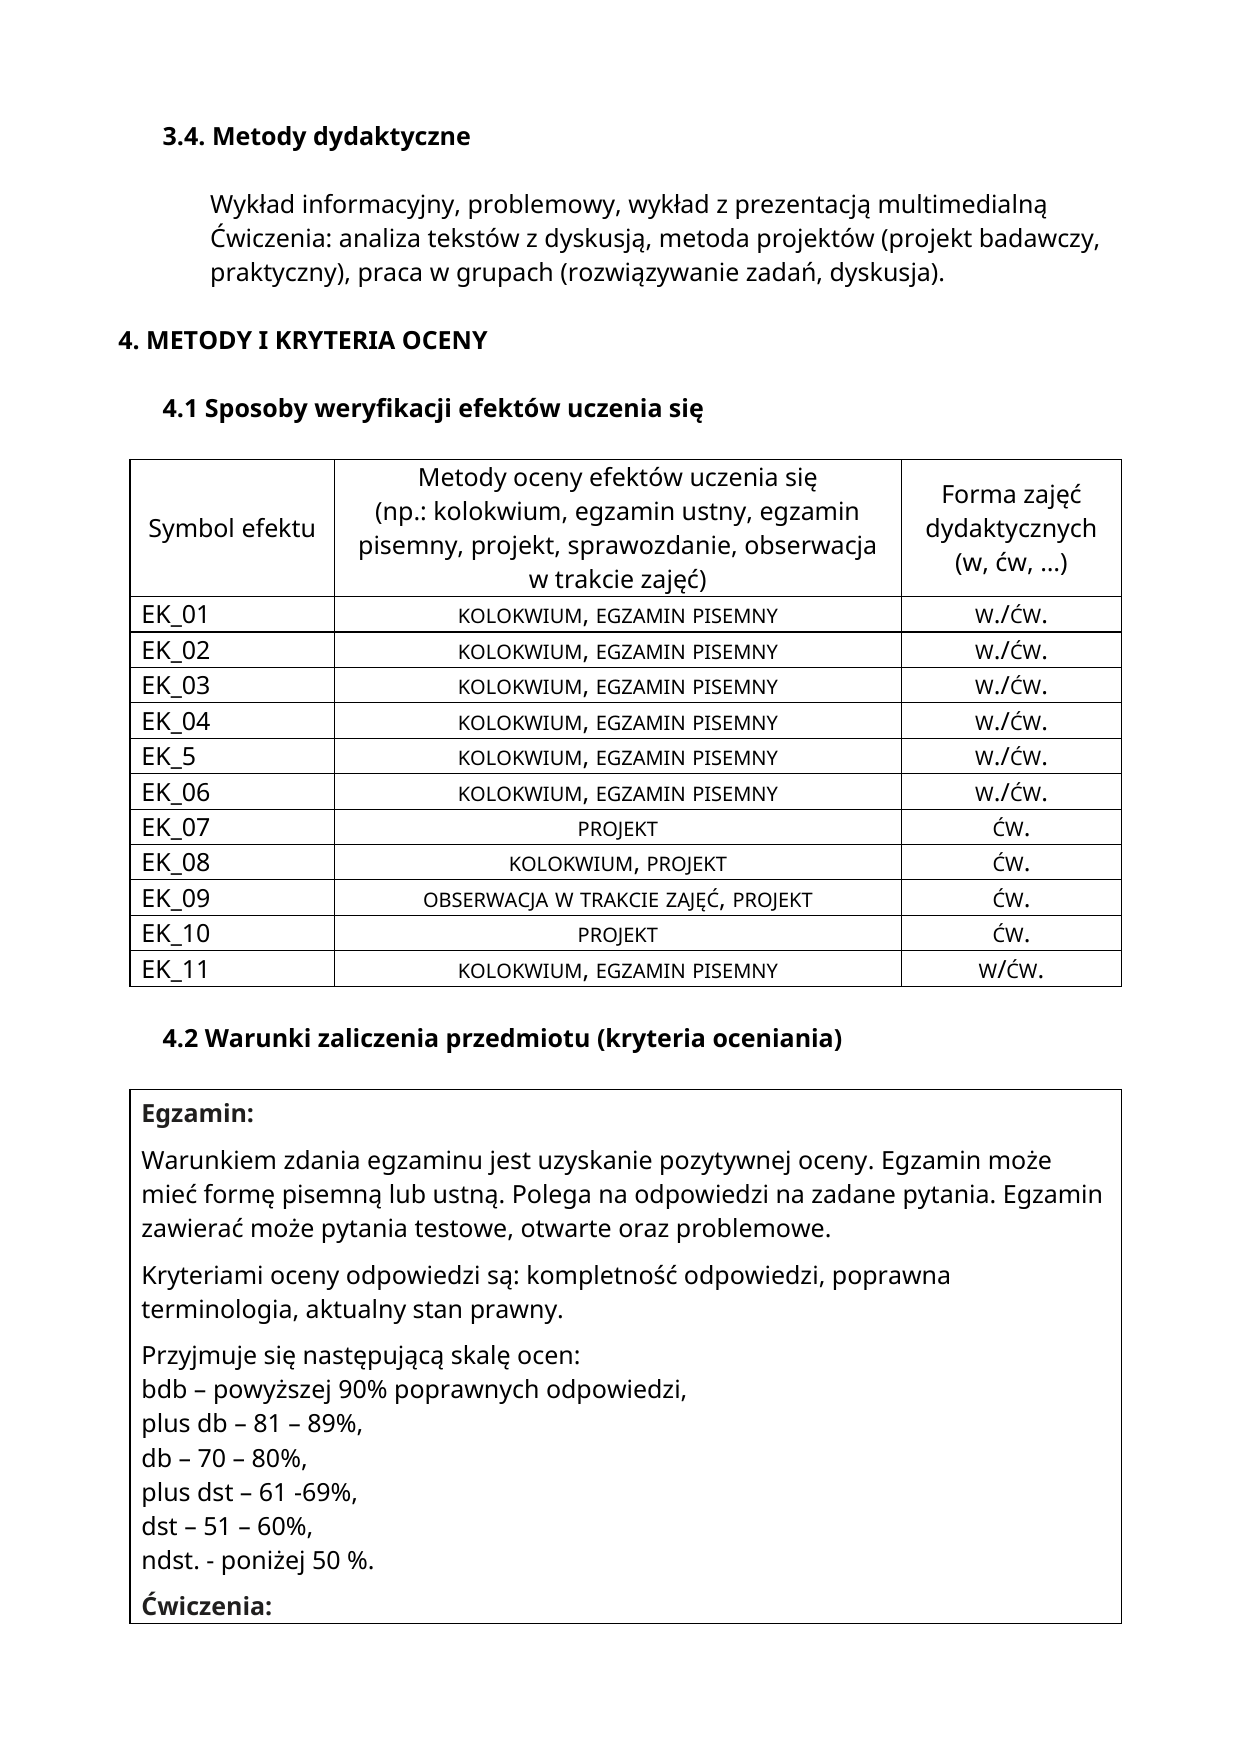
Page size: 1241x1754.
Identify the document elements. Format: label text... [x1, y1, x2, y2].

table_cell ćw. [902, 845, 1121, 879]
table_cell projekt [335, 810, 901, 844]
table_cell EK_01 [131, 597, 334, 631]
table_cell EK_06 [131, 774, 334, 808]
table_cell obserwacja w trakcie zajęć, projekt [335, 880, 901, 915]
table_cell EK_03 [131, 668, 334, 702]
table_header Symbol efektu [131, 460, 334, 596]
table_cell w/ćw. [902, 951, 1121, 986]
table_cell kolokwium, projekt [335, 845, 901, 879]
table_cell kolokwium, egzamin pisemny [335, 633, 901, 667]
table_cell ćw. [902, 810, 1121, 844]
table_cell w./ćw. [902, 633, 1121, 667]
table_cell kolokwium, egzamin pisemny [335, 668, 901, 702]
text 4.1 Sposoby weryfikacji efektów uczenia się [162, 391, 1122, 425]
table_cell EK_08 [131, 845, 334, 879]
table_cell EK_07 [131, 810, 334, 844]
table_cell w./ćw. [902, 597, 1121, 631]
table_cell ćw. [902, 916, 1121, 950]
table_cell kolokwium, egzamin pisemny [335, 774, 901, 808]
table_cell w./ćw. [902, 668, 1121, 702]
table_cell EK_10 [131, 916, 334, 950]
table_cell kolokwium, egzamin pisemny [335, 703, 901, 738]
table_cell kolokwium, egzamin pisemny [335, 951, 901, 986]
table_cell kolokwium, egzamin pisemny [335, 597, 901, 631]
text 3.4. Metody dydaktyczne [162, 118, 1122, 152]
table_cell EK_04 [131, 703, 334, 738]
text 4. METODY I KRYTERIA OCENY [118, 322, 1122, 357]
table_cell ćw. [902, 880, 1121, 915]
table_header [131, 1090, 1121, 1623]
table_cell EK_5 [131, 739, 334, 773]
table_cell EK_09 [131, 880, 334, 915]
table_cell w./ćw. [902, 703, 1121, 738]
table_cell w./ćw. [902, 774, 1121, 808]
table_cell EK_02 [131, 633, 334, 667]
text 4.2 Warunki zaliczenia przedmiotu (kryteria oceniania) [162, 1021, 1122, 1055]
table_header Forma zajęć dydaktycznych (w, ćw, …) [902, 460, 1121, 596]
text Wykład informacyjny, problemowy, wykład z prezentacją multimedialną [210, 186, 1122, 220]
table_cell kolokwium, egzamin pisemny [335, 739, 901, 773]
table_cell w./ćw. [902, 739, 1121, 773]
text Ćwiczenia: analiza tekstów z dyskusją, metoda projektów (projekt badawczy, praktyczny), praca w grupach (rozwiązywanie zadań, dyskusja). [210, 220, 1122, 288]
table_cell EK_11 [131, 951, 334, 986]
table_cell projekt [335, 916, 901, 950]
table_header Metody oceny efektów uczenia się (np.: kolokwium, egzamin ustny, egzamin pisemny, projekt, sprawozdanie, obserwacja w trakcie zajęć) [335, 460, 901, 596]
